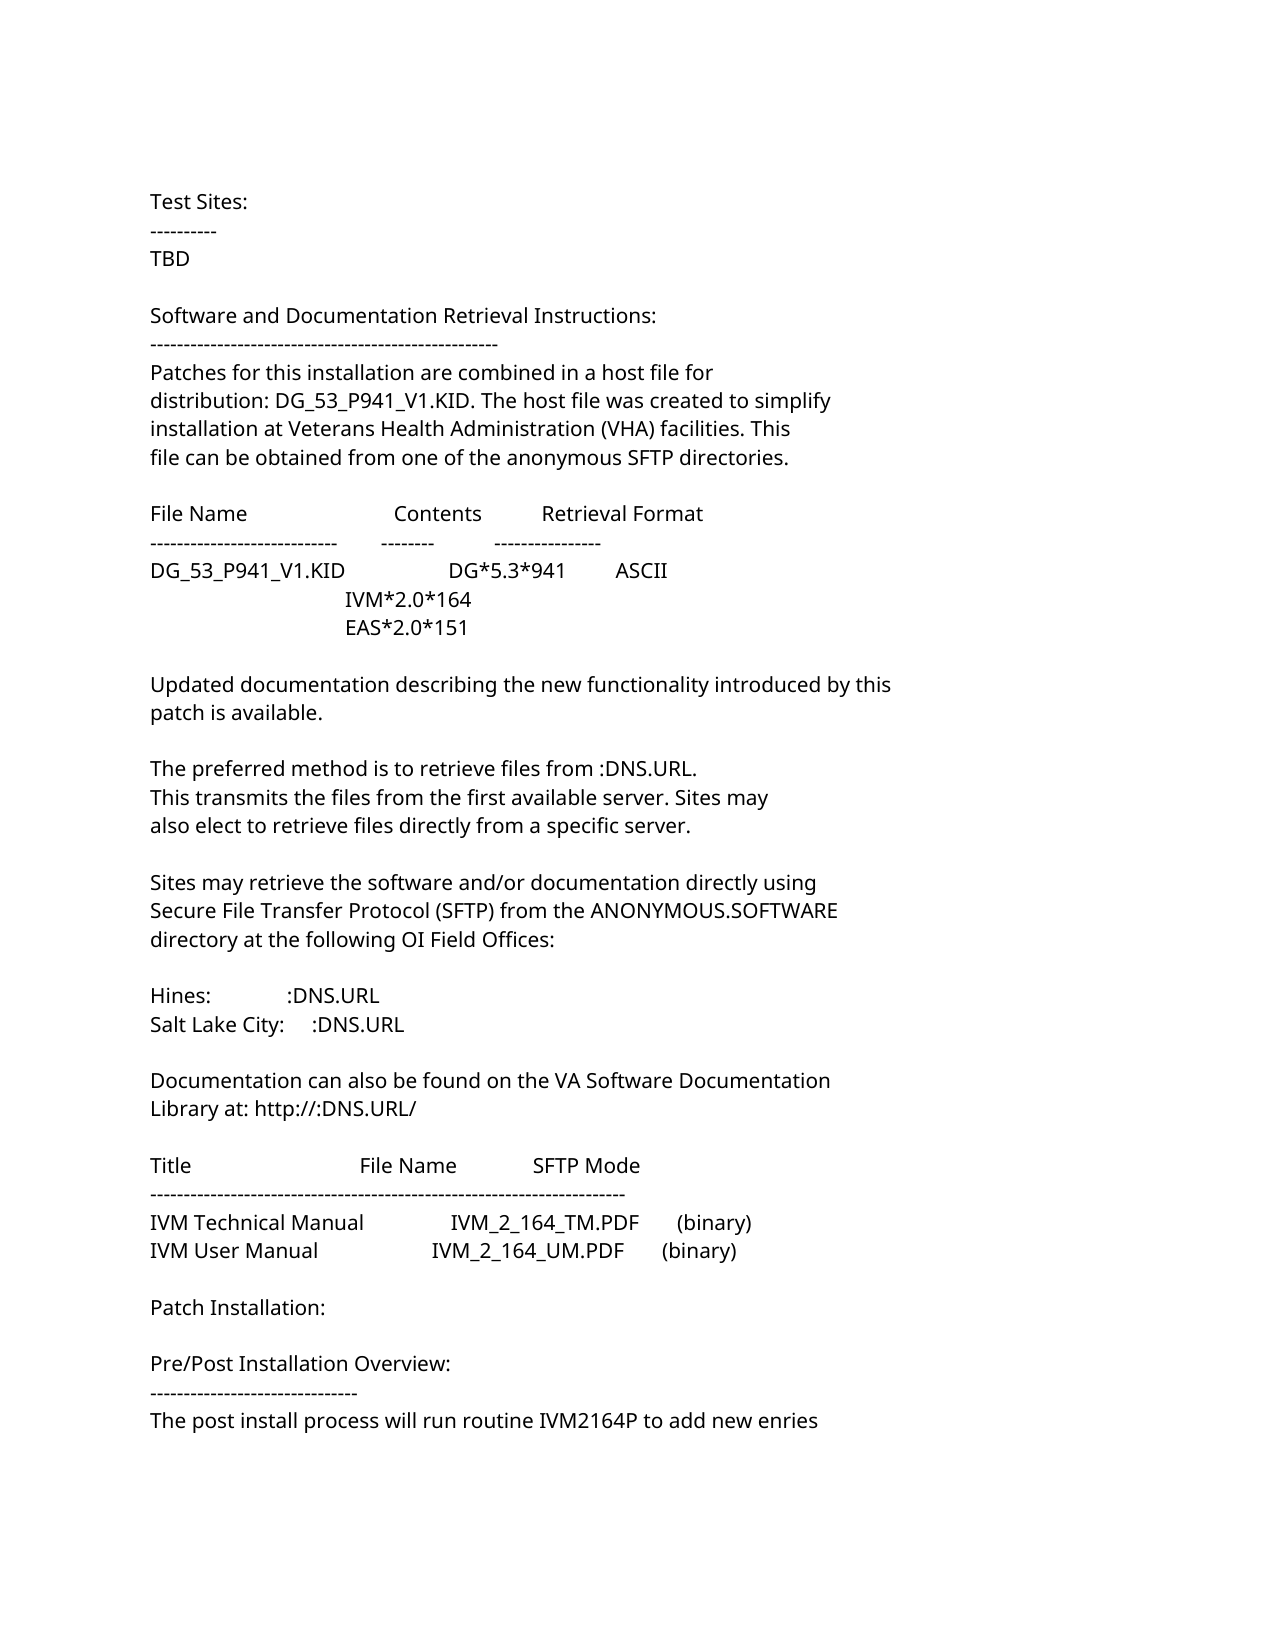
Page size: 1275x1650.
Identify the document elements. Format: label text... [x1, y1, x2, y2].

text Salt Lake City: :DNS.URL [150, 1010, 1125, 1038]
text ------------------------------- [150, 1378, 1125, 1406]
text File Name Contents Retrieval Format [150, 499, 1125, 528]
text ---------------------------- -------- ---------------- [150, 528, 1125, 556]
text Library at: http://:DNS.URL/ [150, 1094, 1125, 1123]
text IVM Technical Manual IVM_2_164_TM.PDF (binary) [150, 1208, 1125, 1236]
text Test Sites: [150, 187, 1125, 216]
text Sites may retrieve the software and/or documentation directly using [150, 868, 1125, 896]
text ---------- [150, 216, 1125, 244]
text Title File Name SFTP Mode [150, 1151, 1125, 1179]
text TBD [150, 244, 1125, 273]
text distribution: DG_53_P941_V1.KID. The host file was created to simplify [150, 386, 1125, 414]
text directory at the following OI Field Offices: [150, 925, 1125, 953]
text ----------------------------------------------------------------------- [150, 1179, 1125, 1208]
text patch is available. [150, 698, 1125, 727]
text Software and Documentation Retrieval Instructions: [150, 301, 1125, 329]
text IVM User Manual IVM_2_164_UM.PDF (binary) [150, 1236, 1125, 1265]
text This transmits the files from the first available server. Sites may [150, 783, 1125, 811]
text Hines: :DNS.URL [150, 981, 1125, 1010]
text file can be obtained from one of the anonymous SFTP directories. [150, 443, 1125, 471]
text EAS*2.0*151 [150, 613, 1125, 642]
text Patches for this installation are combined in a host file for [150, 358, 1125, 386]
text DG_53_P941_V1.KID DG*5.3*941 ASCII [150, 556, 1125, 585]
text IVM*2.0*164 [150, 585, 1125, 613]
text Documentation can also be found on the VA Software Documentation [150, 1066, 1125, 1094]
text installation at Veterans Health Administration (VHA) facilities. This [150, 414, 1125, 443]
text The preferred method is to retrieve files from :DNS.URL. [150, 754, 1125, 783]
text Updated documentation describing the new functionality introduced by this [150, 670, 1125, 698]
text ---------------------------------------------------- [150, 329, 1125, 358]
text also elect to retrieve files directly from a specific server. [150, 811, 1125, 840]
text The post install process will run routine IVM2164P to add new enries [150, 1406, 1125, 1434]
text Secure File Transfer Protocol (SFTP) from the ANONYMOUS.SOFTWARE [150, 896, 1125, 925]
text Pre/Post Installation Overview: [150, 1349, 1125, 1378]
text Patch Installation: [150, 1293, 1125, 1321]
